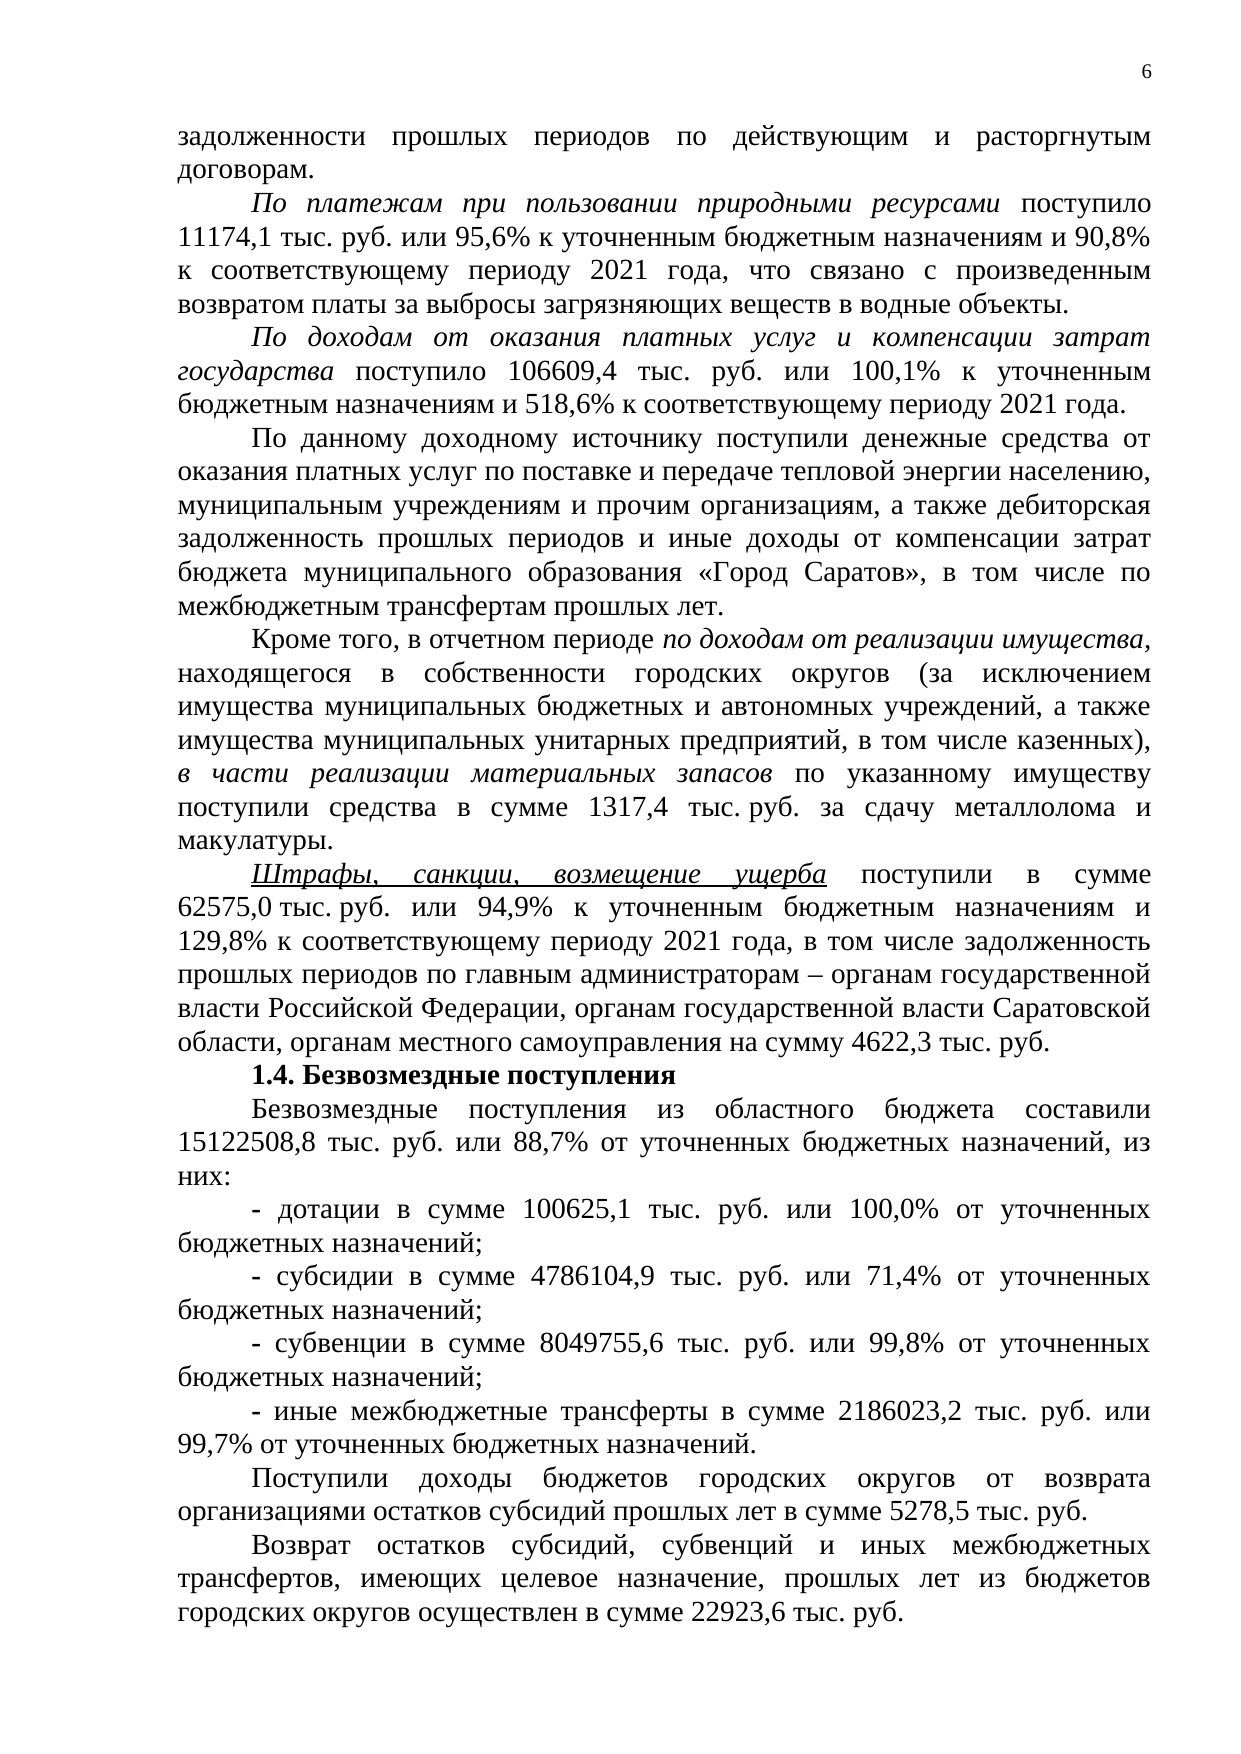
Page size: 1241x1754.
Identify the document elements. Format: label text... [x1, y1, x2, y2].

text - иные межбюджетные трансферты в сумме 2186023,2 тыс. руб. или 99,7% от уточненных бюджетных назначений. [177, 1393, 1152, 1460]
list По доходам от оказания платных услуг и компенсации затрат государства поступило 106609,4 тыс. руб. или 100,1% к уточненным бюджетным назначениям и 518,6% к соответствующему периоду 2021 года. [177, 319, 1152, 420]
list Штрафы, санкции, возмещение ущерба поступили в сумме 62575,0 тыс. руб. или 94,9% к уточненным бюджетным назначениям и 129,8% к соответствующему периоду 2021 года, в том числе задолженность прошлых периодов по главным администраторам – органам государственной власти Российской Федерации, органам государственной власти Саратовской области, органам местного самоуправления на сумму 4622,3 тыс. руб. [177, 856, 1152, 1057]
text - дотации в сумме 100625,1 тыс. руб. или 100,0% от уточненных бюджетных назначений; [177, 1191, 1152, 1258]
text - субсидии в сумме 4786104,9 тыс. руб. или 71,4% от уточненных бюджетных назначений; [177, 1258, 1152, 1326]
text Поступили доходы бюджетов городских округов от возврата организациями остатков субсидий прошлых лет в сумме 5278,5 тыс. руб. [177, 1460, 1152, 1527]
text Безвозмездные поступления из областного бюджета составили 15122508,8 тыс. руб. или 88,7% от уточненных бюджетных назначений, из них: [177, 1091, 1152, 1191]
text - субвенции в сумме 8049755,6 тыс. руб. или 99,8% от уточненных бюджетных назначений; [177, 1326, 1152, 1393]
list 1.4. Безвозмездные поступления [177, 1057, 1152, 1091]
text Возврат остатков субсидий, субвенций и иных межбюджетных трансфертов, имеющих целевое назначение, прошлых лет из бюджетов городских округов осуществлен в сумме 22923,6 тыс. руб. [177, 1527, 1152, 1627]
list Кроме того, в отчетном периоде по доходам от реализации имущества, находящегося в собственности городских округов (за исключением имущества муниципальных бюджетных и автономных учреждений, а также имущества муниципальных унитарных предприятий, в том числе казенных), в части реализации материальных запасов по указанному имуществу поступили средства в сумме 1317,4 тыс. руб. за сдачу металлолома и макулатуры. [177, 621, 1152, 856]
list По платежам при пользовании природными ресурсами поступило 11174,1 тыс. руб. или 95,6% к уточненным бюджетным назначениям и 90,8% к соответствующему периоду 2021 года, что связано с произведенным возвратом платы за выбросы загрязняющих веществ в водные объекты. [177, 185, 1152, 319]
text По данному доходному источнику поступили денежные средства от оказания платных услуг по поставке и передаче тепловой энергии населению, муниципальным учреждениям и прочим организациям, а также дебиторская задолженность прошлых периодов и иные доходы от компенсации затрат бюджета муниципального образования «Город Саратов», в том числе по межбюджетным трансфертам прошлых лет. [177, 420, 1152, 621]
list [177, 118, 1152, 185]
